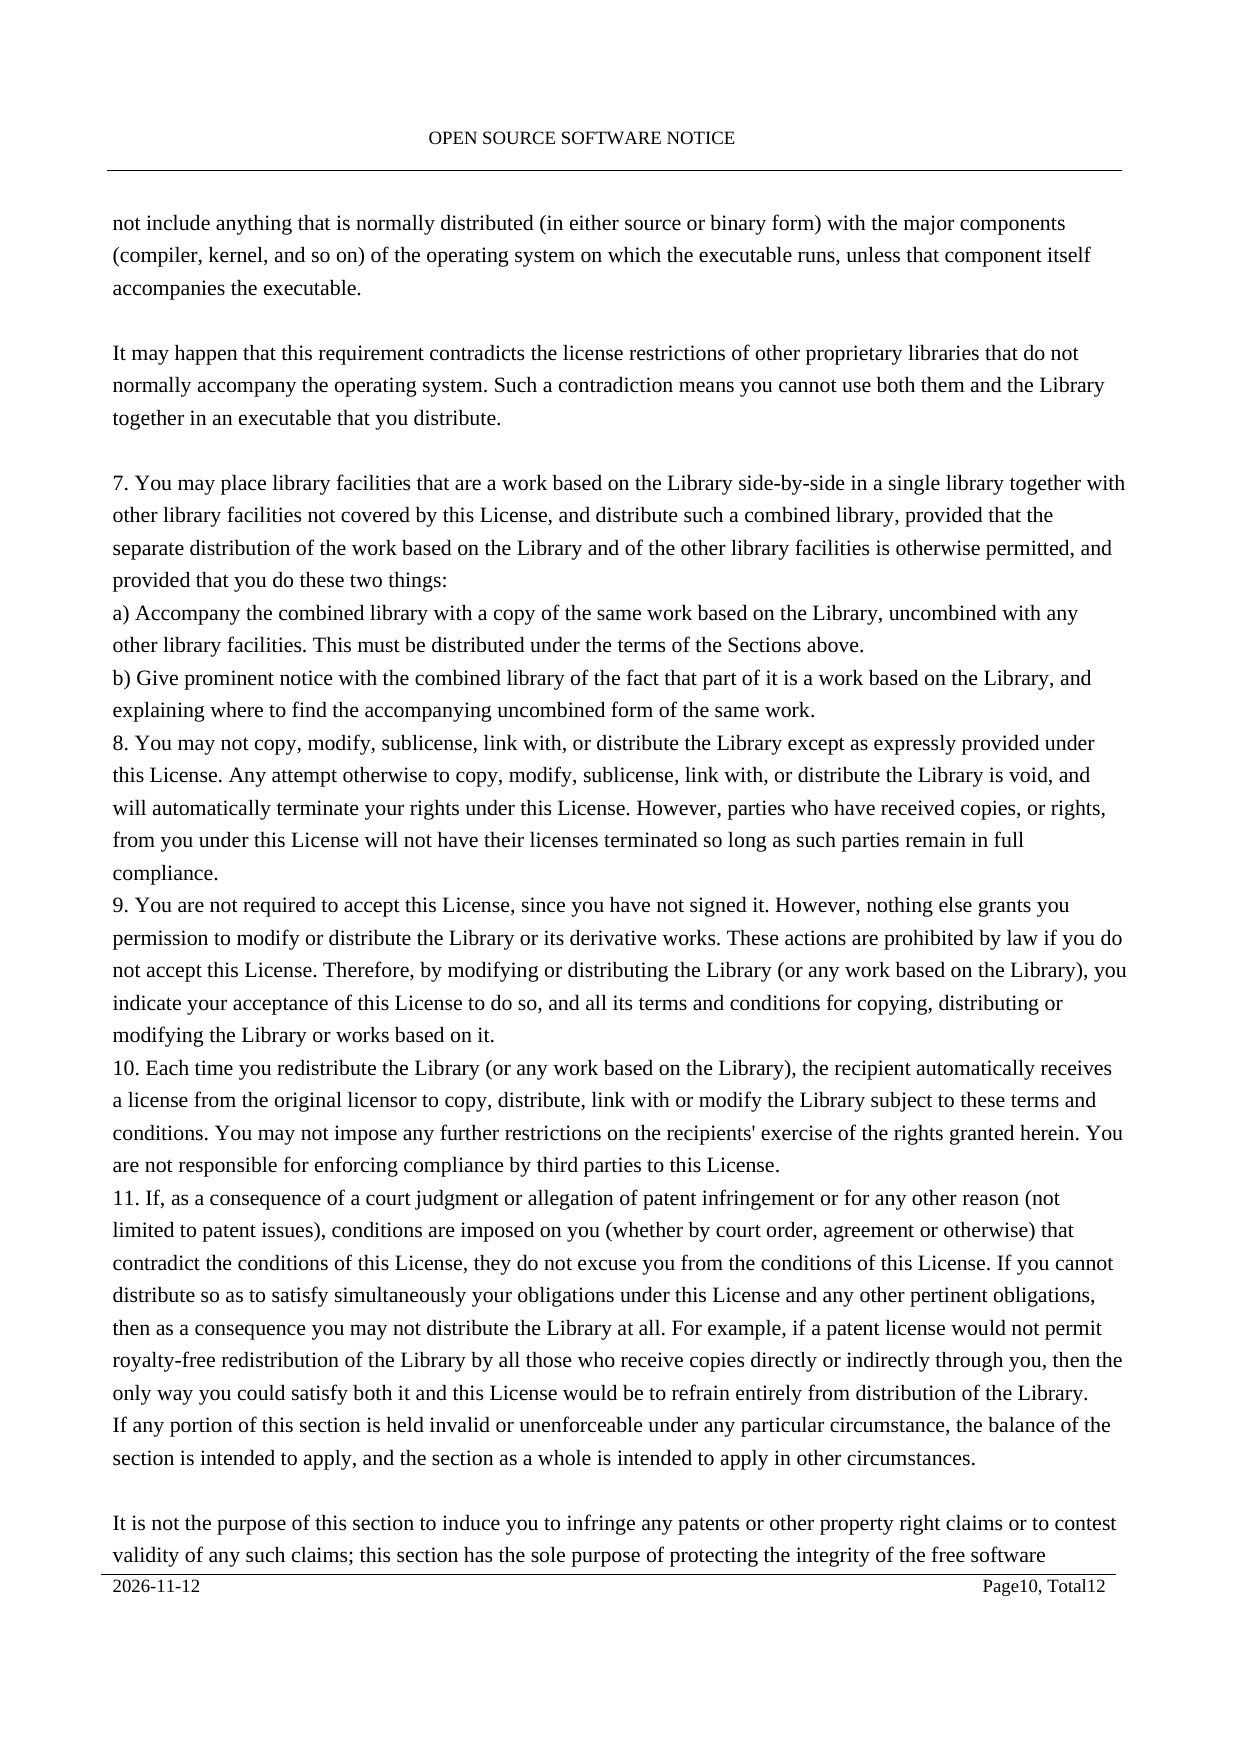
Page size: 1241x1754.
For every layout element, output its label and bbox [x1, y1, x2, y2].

text [112, 206, 1128, 1571]
